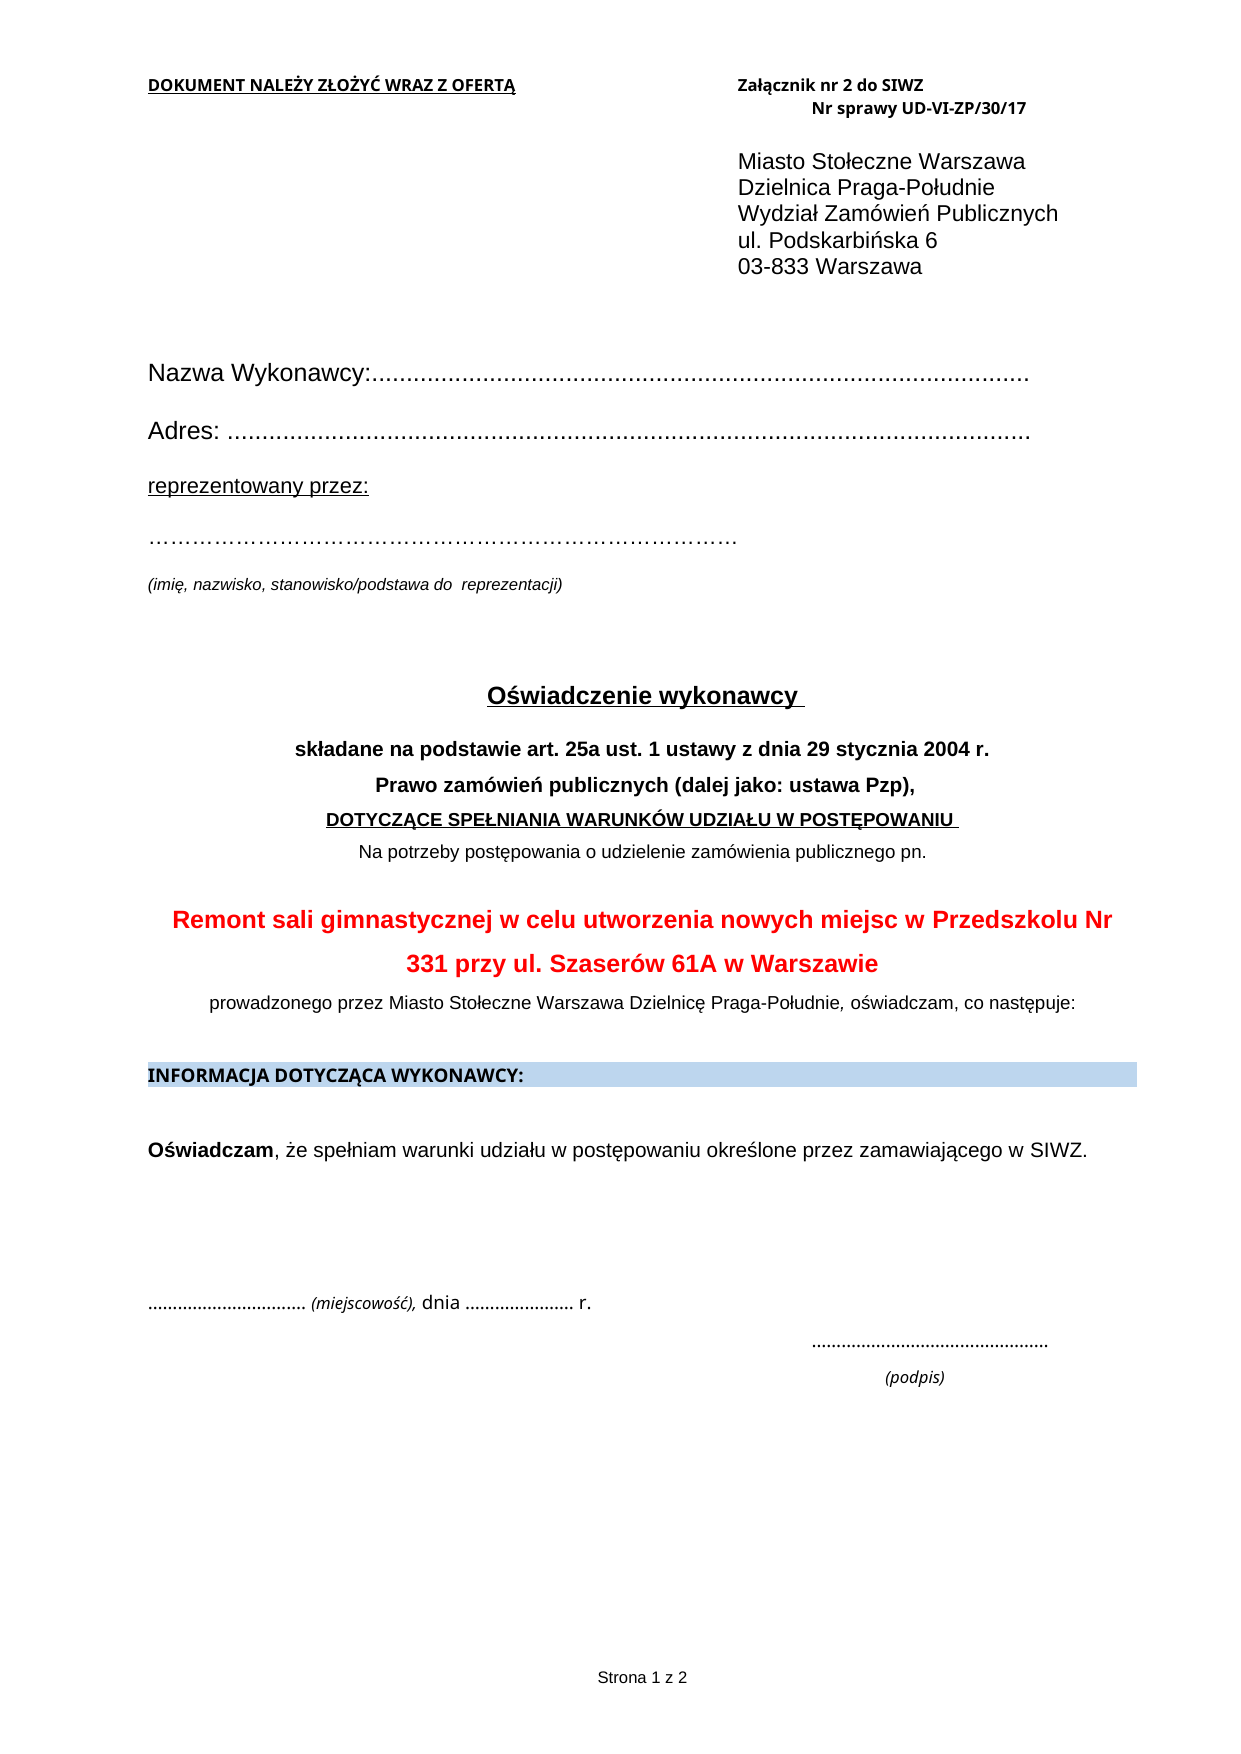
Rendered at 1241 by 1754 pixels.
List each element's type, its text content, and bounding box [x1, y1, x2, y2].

text …………………….……. (miejscowość), dnia …………………. r. [148, 1289, 1137, 1314]
text DOTYCZĄCE SPEŁNIANIA WARUNKÓW UDZIAŁU W POSTĘPOWANIU Na potrzeby postępowania o udzielenie zamówienia publicznego pn. [148, 809, 1137, 862]
text ……………………………………………………………………… [148, 524, 842, 549]
text (imię, nazwisko, stanowisko/podstawa do reprezentacji) [148, 574, 768, 593]
text Miasto Stołeczne Warszawa [664, 148, 1137, 174]
text Dzielnica Praga-Południe [148, 174, 1137, 200]
text 03-833 Warszawa [148, 253, 1137, 279]
text ………………………………………… [148, 1327, 1137, 1353]
text ul. Podskarbińska 6 [148, 227, 1137, 253]
text prowadzonego przez Miasto Stołeczne Warszawa Dzielnicę Praga-Południe, oświadczam, co następuje: [148, 992, 1137, 1013]
text składane na podstawie art. 25a ust. 1 ustawy z dnia 29 stycznia 2004 r. [148, 737, 1137, 761]
text Prawo zamówień publicznych (dalej jako: ustawa Pzp), [148, 773, 1137, 797]
text Oświadczenie wykonawcy [148, 681, 1137, 710]
text Adres: .................................................................................................................... [148, 416, 1137, 445]
text (podpis) [811, 1365, 1137, 1388]
text INFORMACJA DOTYCZĄCA WYKONAWCY: [148, 1062, 1137, 1087]
text Wydział Zamówień Publicznych [148, 200, 1137, 227]
text Nazwa Wykonawcy:............................................................................................... [148, 358, 1137, 387]
text reprezentowany przez: [148, 473, 1137, 499]
text Oświadczam, że spełniam warunki udziału w postępowaniu określone przez zamawiającego w SIWZ. [148, 1138, 1137, 1162]
text Remont sali gimnastycznej w celu utworzenia nowych miejsc w Przedszkolu Nr 331 przy ul. Szaserów 61A w Warszawie [148, 906, 1137, 977]
